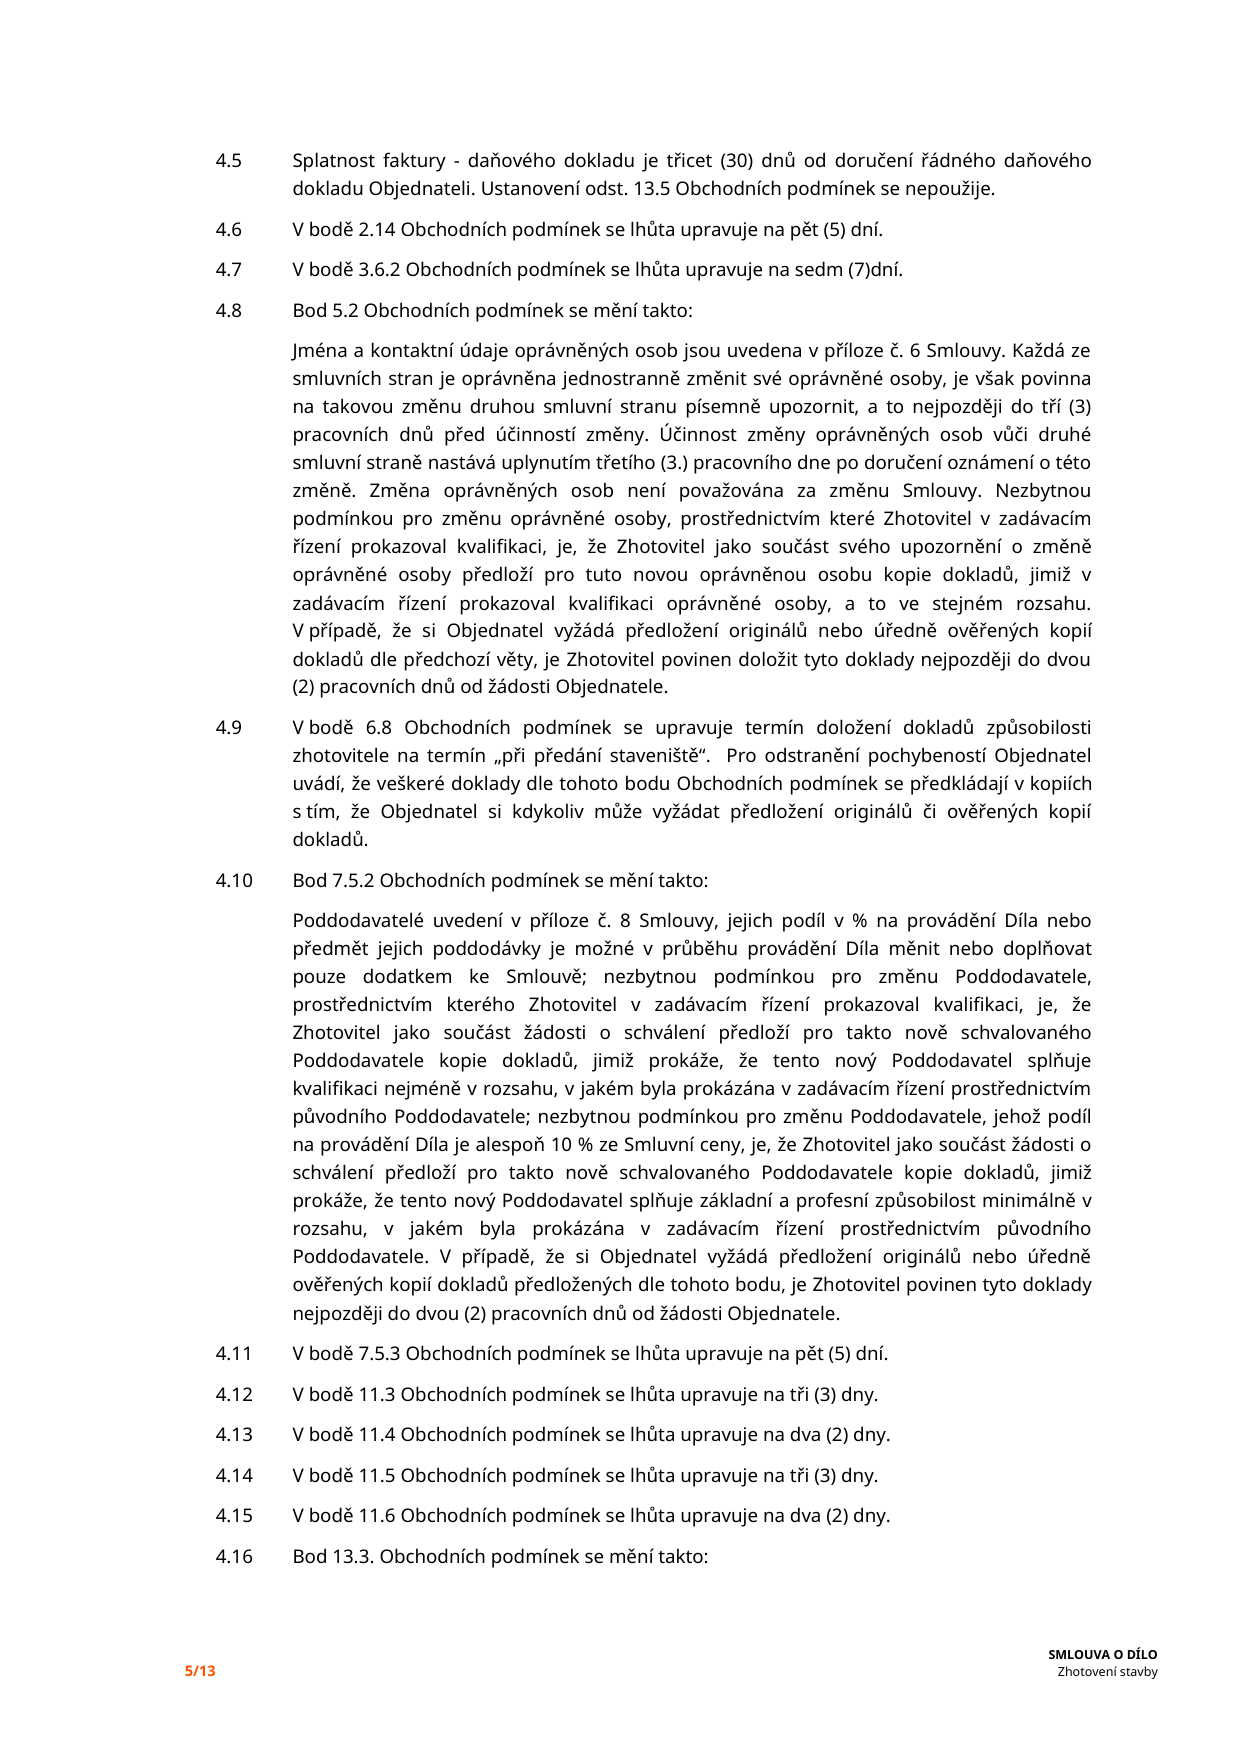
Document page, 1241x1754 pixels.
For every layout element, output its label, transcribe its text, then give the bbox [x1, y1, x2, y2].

text V bodě 11.3 Obchodních podmínek se lhůta upravuje na tři (3) dny. [216, 1381, 1093, 1406]
text V bodě 3.6.2 Obchodních podmínek se lhůta upravuje na sedm (7)dní. [216, 257, 1093, 282]
text V bodě 11.4 Obchodních podmínek se lhůta upravuje na dva (2) dny. [216, 1421, 1093, 1447]
text Bod 5.2 Obchodních podmínek se mění takto: [216, 297, 1093, 323]
text Splatnost faktury - daňového dokladu je třicet (30) dnů od doručení řádného daňového dokladu Objednateli. Ustanovení odst. 13.5 Obchodních podmínek se nepoužije. [216, 147, 1093, 201]
text Bod 13.3. Obchodních podmínek se mění takto: [216, 1543, 1093, 1568]
text Jména a kontaktní údaje oprávněných osob jsou uvedena v příloze č. 6 Smlouvy. Každá ze smluvních stran je oprávněna jednostranně změnit své oprávněné osoby, je však povinna na takovou změnu druhou smluvní stranu písemně upozornit, a to nejpozději do tří (3) pracovních dnů před účinností změny. Účinnost změny oprávněných osob vůči druhé smluvní straně nastává uplynutím třetího (3.) pracovního dne po doručení oznámení o této změně. Změna oprávněných osob není považována za změnu Smlouvy. Nezbytnou podmínkou pro změnu oprávněné osoby, prostřednictvím které Zhotovitel v zadávacím řízení prokazoval kvalifikaci, je, že Zhotovitel jako součást svého upozornění o změně oprávněné osoby předloží pro tuto novou oprávněnou osobu kopie dokladů, jimiž v zadávacím řízení prokazoval kvalifikaci oprávněné osoby, a to ve stejném rozsahu. V případě, že si Objednatel vyžádá předložení originálů nebo úředně ověřených kopií dokladů dle předchozí věty, je Zhotovitel povinen doložit tyto doklady nejpozději do dvou (2) pracovních dnů od žádosti Objednatele. [292, 338, 1093, 699]
text V bodě 11.6 Obchodních podmínek se lhůta upravuje na dva (2) dny. [216, 1502, 1093, 1528]
text V bodě 11.5 Obchodních podmínek se lhůta upravuje na tři (3) dny. [216, 1462, 1093, 1487]
text Poddodavatelé uvedení v příloze č. 8 Smlouvy, jejich podíl v % na provádění Díla nebo předmět jejich poddodávky je možné v průběhu provádění Díla měnit nebo doplňovat pouze dodatkem ke Smlouvě; nezbytnou podmínkou pro změnu Poddodavatele, prostřednictvím kterého Zhotovitel v zadávacím řízení prokazoval kvalifikaci, je, že Zhotovitel jako součást žádosti o schválení předloží pro takto nově schvalovaného Poddodavatele kopie dokladů, jimiž prokáže, že tento nový Poddodavatel splňuje kvalifikaci nejméně v rozsahu, v jakém byla prokázána v zadávacím řízení prostřednictvím původního Poddodavatele; nezbytnou podmínkou pro změnu Poddodavatele, jehož podíl na provádění Díla je alespoň 10 % ze Smluvní ceny, je, že Zhotovitel jako součást žádosti o schválení předloží pro takto nově schvalovaného Poddodavatele kopie dokladů, jimiž prokáže, že tento nový Poddodavatel splňuje základní a profesní způsobilost minimálně v rozsahu, v jakém byla prokázána v zadávacím řízení prostřednictvím původního Poddodavatele. V případě, že si Objednatel vyžádá předložení originálů nebo úředně ověřených kopií dokladů předložených dle tohoto bodu, je Zhotovitel povinen tyto doklady nejpozději do dvou (2) pracovních dnů od žádosti Objednatele. [292, 907, 1093, 1325]
text V bodě 6.8 Obchodních podmínek se upravuje termín doložení dokladů způsobilosti zhotovitele na termín „při předání staveniště“. Pro odstranění pochybeností Objednatel uvádí, že veškeré doklady dle tohoto bodu Obchodních podmínek se předkládají v kopiích s tím, že Objednatel si kdykoliv může vyžádat předložení originálů či ověřených kopií dokladů. [216, 714, 1093, 852]
text V bodě 2.14 Obchodních podmínek se lhůta upravuje na pět (5) dní. [216, 216, 1093, 242]
text V bodě 7.5.3 Obchodních podmínek se lhůta upravuje na pět (5) dní. [216, 1340, 1093, 1366]
text Bod 7.5.2 Obchodních podmínek se mění takto: [216, 867, 1093, 892]
